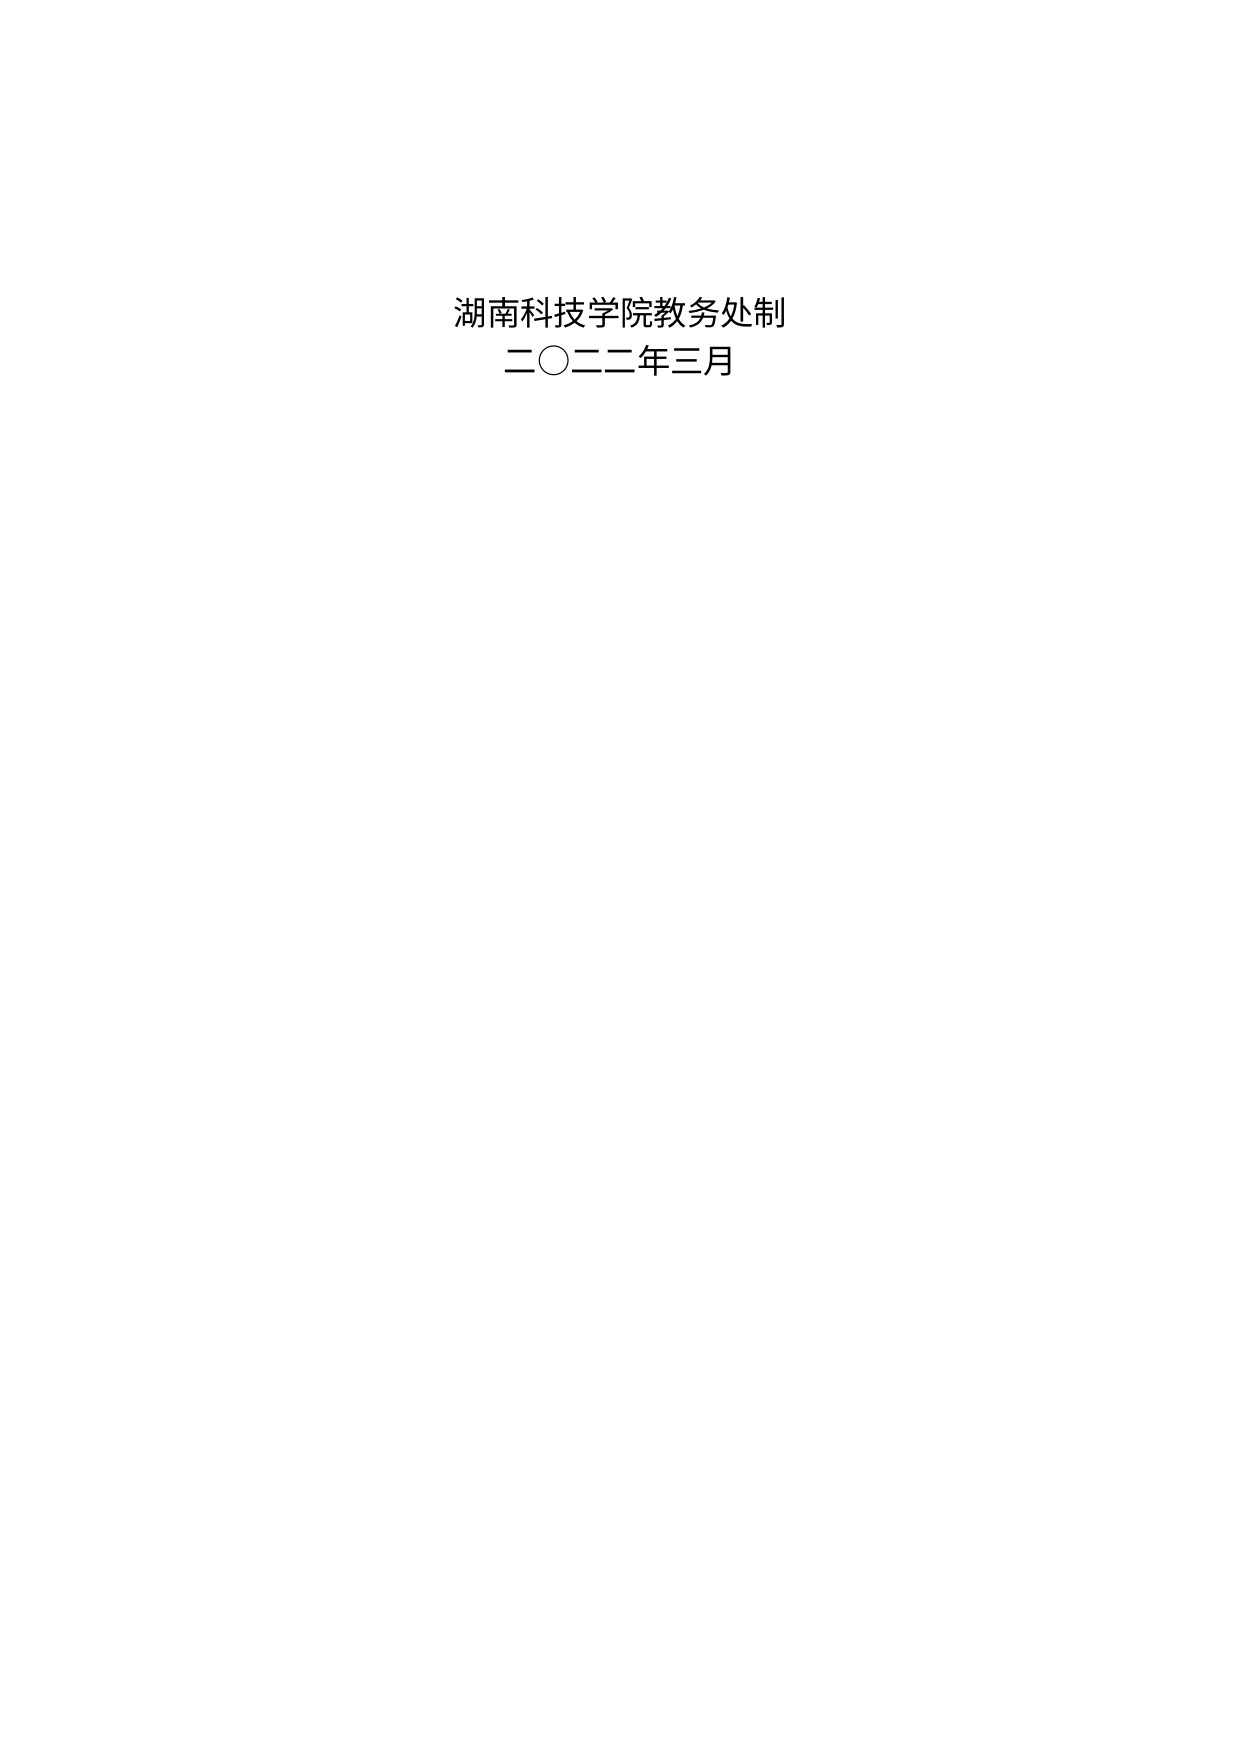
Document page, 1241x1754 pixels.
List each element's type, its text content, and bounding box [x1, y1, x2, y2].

text 二○二二年三月 [187, 335, 1053, 383]
text 湖南科技学院教务处制 [187, 287, 1053, 335]
